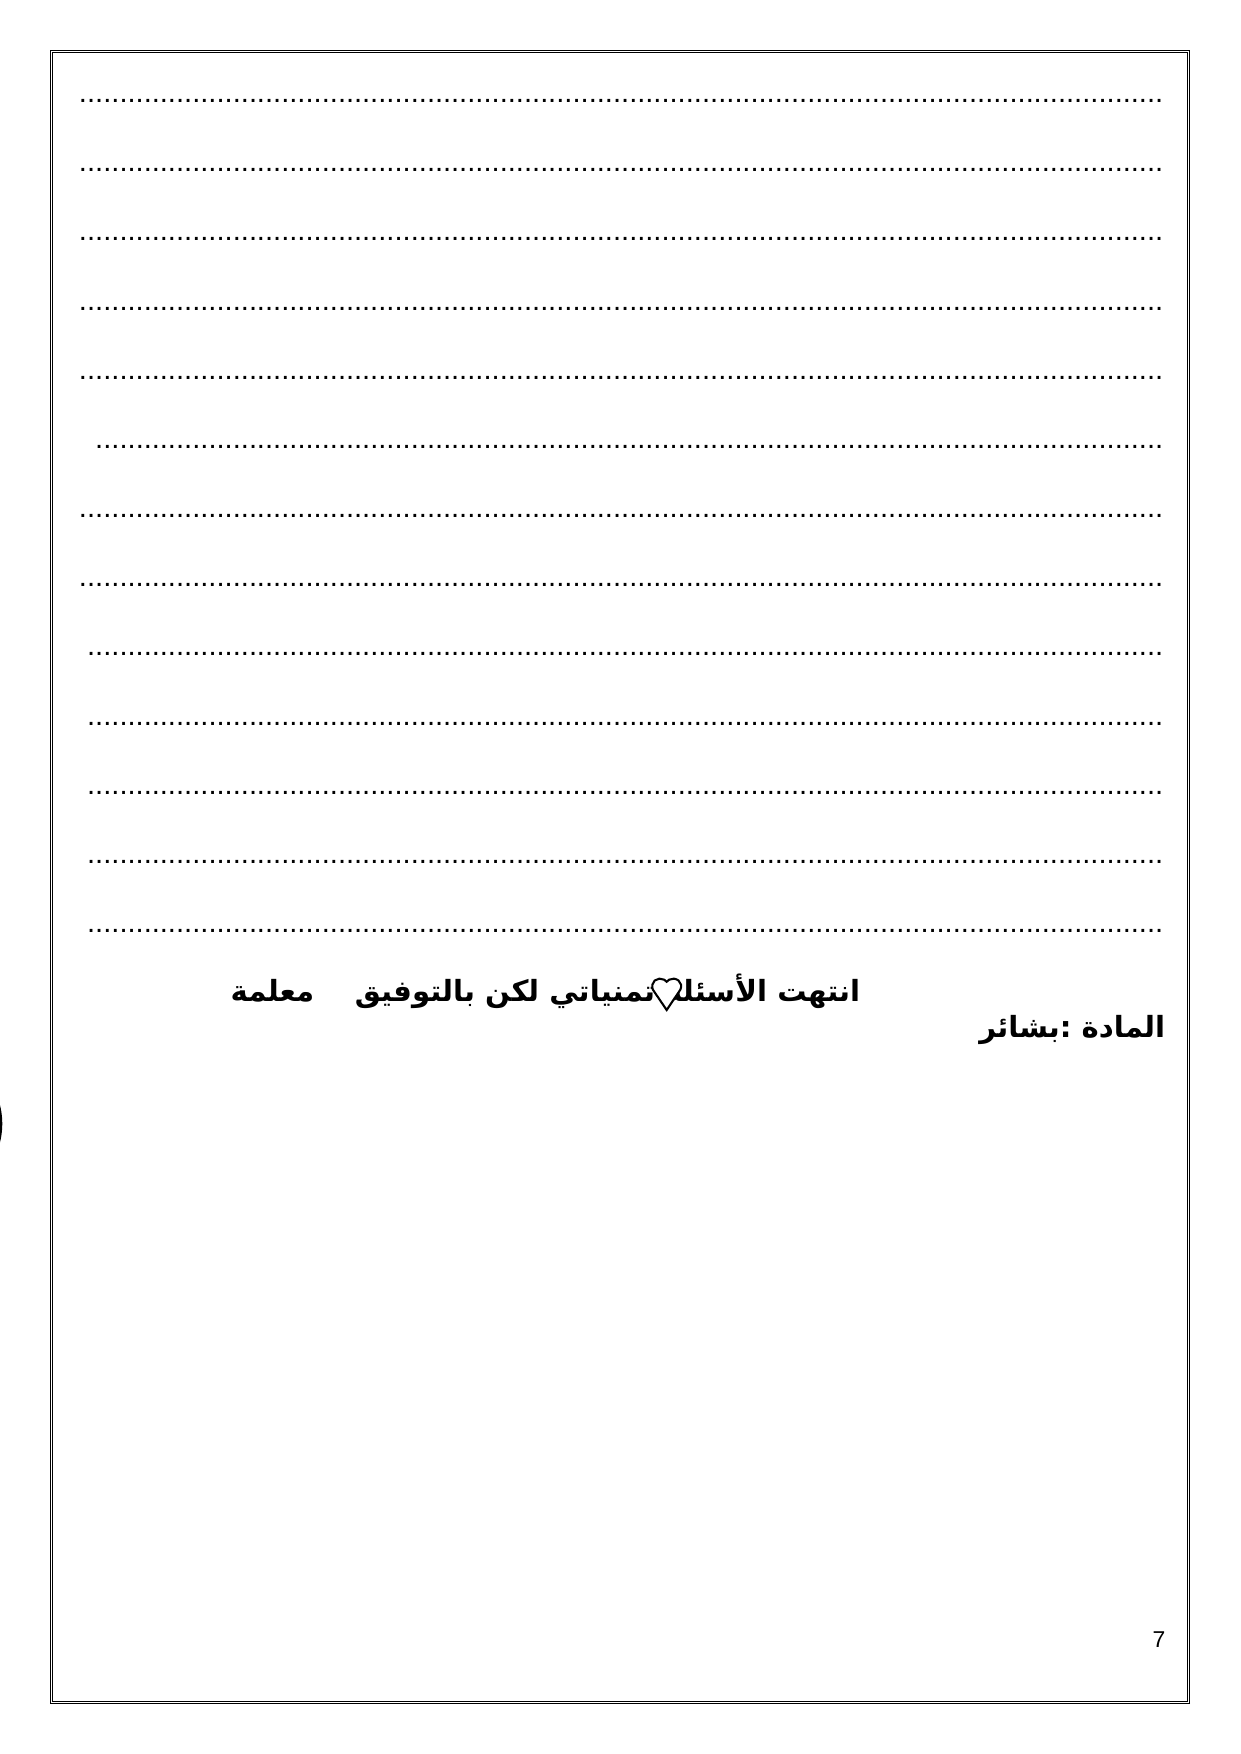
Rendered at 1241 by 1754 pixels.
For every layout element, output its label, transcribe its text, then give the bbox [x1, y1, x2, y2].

text ...................................................................................................................................... [75, 213, 1165, 247]
text ..................................................................................................................................... [75, 836, 1165, 869]
text ...................................................................................................................................... [75, 144, 1165, 178]
text ...................................................................................................................................... [75, 352, 1165, 385]
text انتهت الأسئلة تمنياتي لكن بالتوفيق معلمة المادة :بشائر [75, 974, 1165, 1045]
text ...................................................................................................................................... [75, 490, 1165, 523]
text ..................................................................................................................................... [75, 767, 1165, 800]
text ..................................................................................................................................... [75, 905, 1165, 938]
text .................................................................................................................................... [75, 421, 1165, 454]
text ..................................................................................................................................... [75, 697, 1165, 731]
text ...................................................................................................................................... [75, 282, 1165, 316]
text ..................................................................................................................................... [75, 628, 1165, 662]
text ...................................................................................................................................... [75, 559, 1165, 593]
text ...................................................................................................................................... [75, 75, 1165, 108]
